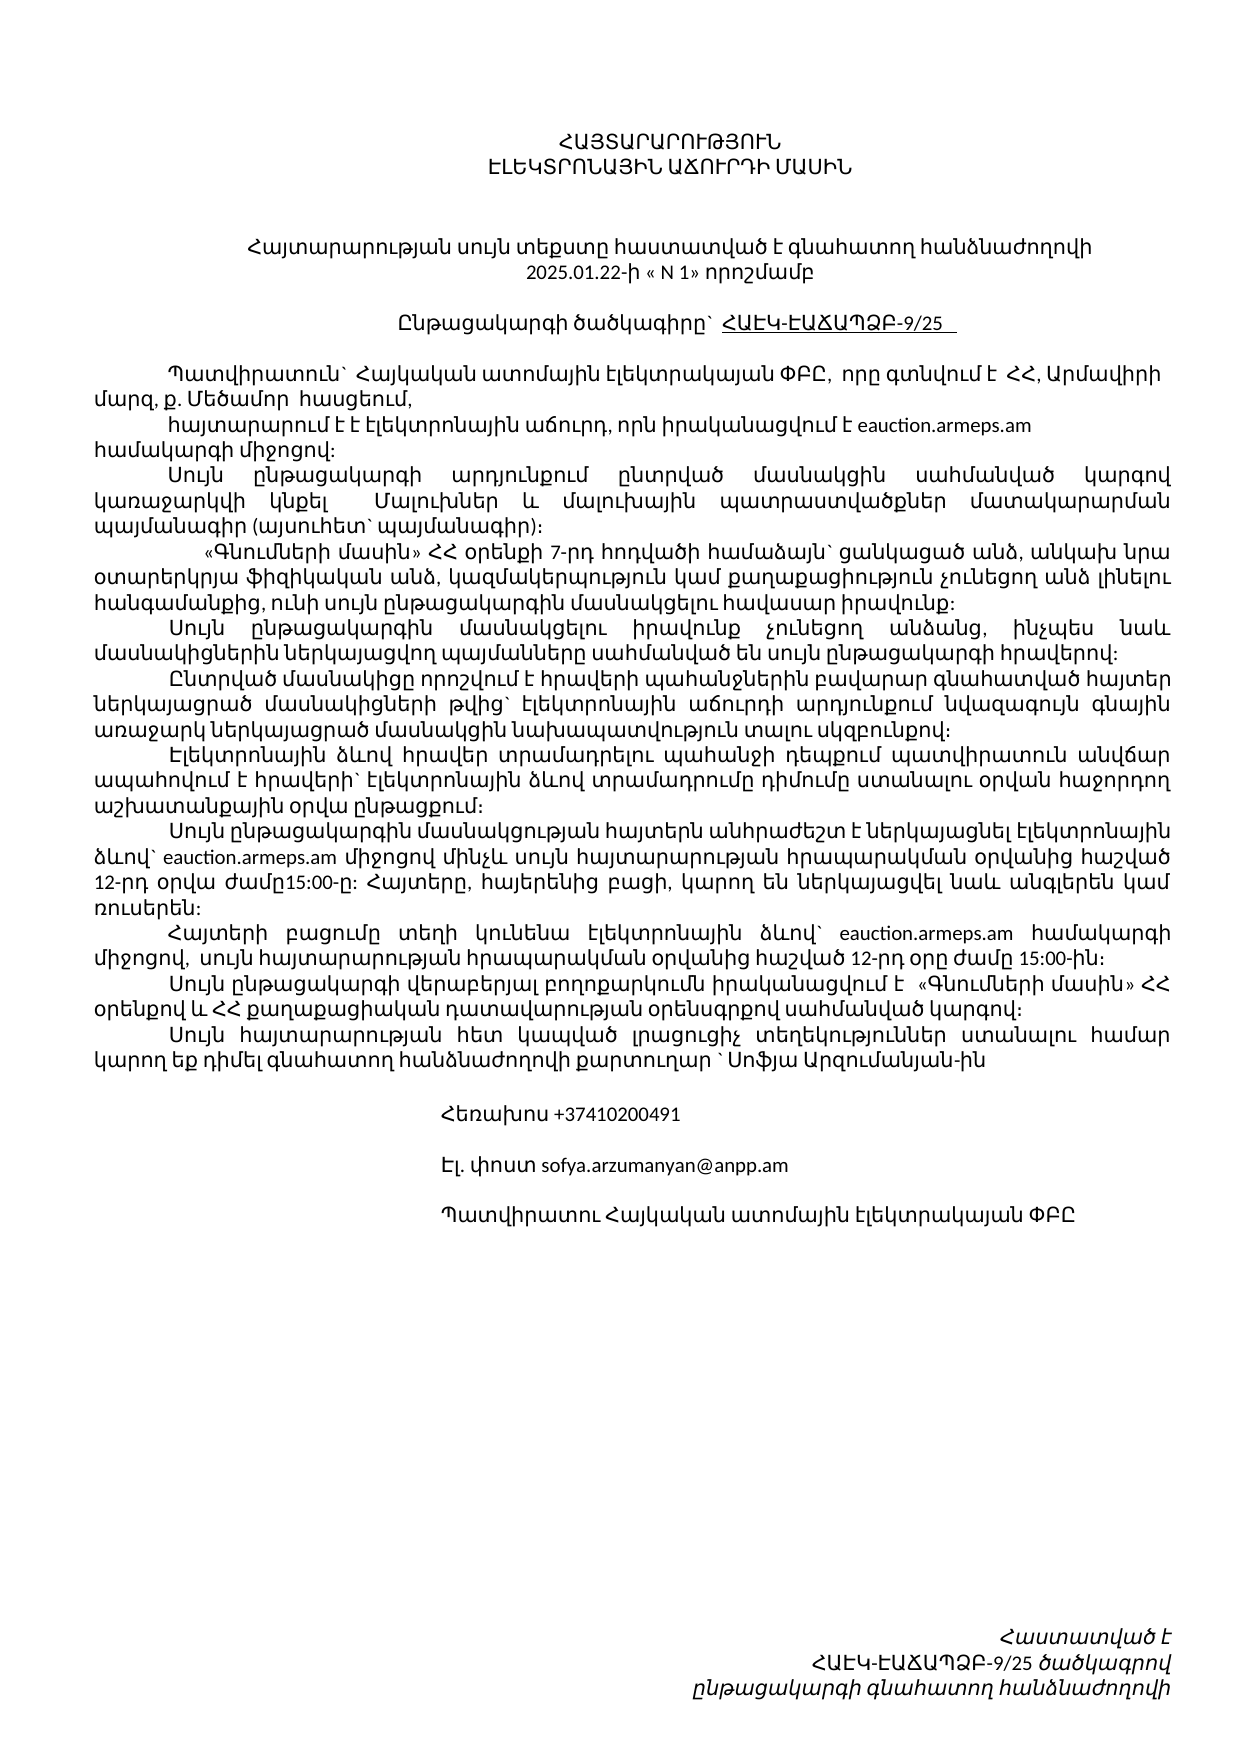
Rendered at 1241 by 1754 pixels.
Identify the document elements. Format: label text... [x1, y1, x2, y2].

text ԷԼԵԿՏՐՈՆԱՅԻՆ ԱՃՈՒՐԴԻ ՄԱՍԻՆ [94, 154, 1171, 180]
text ՀԱՅՏԱՐԱՐՈՒԹՅՈՒՆ [94, 129, 1171, 154]
text Սույն հայտարարության հետ կապված լրացուցիչ տեղեկություններ ստանալու համար կարող եք դիմել գնահատող հանձնաժողովի քարտուղար ` Սոֆյա Արզումանյան -ին [94, 1022, 1171, 1073]
text Հաստատված է [94, 1624, 1171, 1650]
text Հայտարարության սույն տեքստը հաստատված է գնահատող հանձնաժողովի [94, 234, 1171, 259]
text Հայտերի բացումը տեղի կունենա էլեկտրոնային ձևով` eauction.armeps.am համակարգի միջոցով, սույն հայտարարության հրապարակման օրվանից հաշված 12-րդ օրը ժամը 15:00-ին։ [94, 920, 1171, 971]
text Էլեկտրոնային ձևով հրավեր տրամադրելու պահանջի դեպքում պատվիրատուն անվճար ապահովում է հրավերի` էլեկտրոնային ձևով տրամադրումը դիմումը ստանալու օրվան հաջորդող աշխատանքային օրվա ընթացքում։ [94, 742, 1171, 818]
text Ընտրված մասնակիցը որոշվում է հրավերի պահանջներին բավարար գնահատված հայտեր ներկայացրած մասնակիցների թվից` էլեկտրոնային աճուրդի արդյունքում նվազագույն գնային առաջարկ ներկայացրած մասնակցին նախապատվություն տալու սկզբունքով։ [94, 666, 1171, 742]
text ընթացակարգի գնահատող հանձնաժողովի [94, 1675, 1171, 1701]
text Ընթացակարգի ծածկագիրը` ՀԱԷԿ-ԷԱՃԱՊՁԲ-9/25 [94, 310, 1171, 336]
text Սույն ընթացակարգին մասնակցելու իրավունք չունեցող անձանց, ինչպես նաև մասնակիցներին ներկայացվող պայմանները սահմանված են սույն ընթացակարգի հրավերով: [94, 615, 1171, 666]
text Պատվիրատու Հայկական ատոմային էլեկտրակայան ՓԲԸ [94, 1203, 1171, 1228]
text ՀԱԷԿ-ԷԱՃԱՊՁԲ-9/25 ծածկագրով [94, 1650, 1171, 1675]
text «Գնումների մասին» ՀՀ օրենքի 7-րդ հոդվածի համաձայն` ցանկացած անձ, անկախ նրա օտարերկրյա ֆիզիկական անձ, կազմակերպություն կամ քաղաքացիություն չունեցող անձ լինելու հանգամանքից, ունի սույն ընթացակարգին մասնակցելու հավասար իրավունք: [94, 539, 1171, 615]
text Սույն ընթացակարգի վերաբերյալ բողոքարկումն իրականացվում է «Գնումների մասին» ՀՀ օրենքով և ՀՀ քաղաքացիական դատավարության օրենսգրքով սահմանված կարգով։ [94, 971, 1171, 1022]
text Սույն ընթացակարգին մասնակցության հայտերն անհրաժեշտ է ներկայացնել էլեկտրոնային ձևով` eauction.armeps.am միջոցով մինչև սույն հայտարարության հրապարակման օրվանից հաշված 12-րդ օրվա ժամը15:00-ը: Հայտերը, հայերենից բացի, կարող են ներկայացվել նաև անգլերեն կամ ռուսերեն: [94, 818, 1171, 920]
text Պատվիրատուն` Հայկական ատոմային էլեկտրակայան ՓԲԸ, որը գտնվում է ՀՀ, Արմավիրի մարզ, ք. Մեծամոր հասցեում, [94, 361, 1171, 412]
text հայտարարում է է էլեկտրոնային աճուրդ, որն իրականացվում է eauction.armeps.am համակարգի միջոցով: [94, 412, 1171, 463]
text 2025.01.22 -ի « N 1» որոշմամբ [94, 259, 1171, 285]
text Հեռախոս +37410200491 [94, 1101, 1171, 1126]
text Սույն ընթացակարգի արդյունքում ընտրված մասնակցին սահմանված կարգով կառաջարկվի կնքել Մալուխներ և մալուխային պատրաստվածքներ մատակարարման պայմանագիր (այսուհետ` պայմանագիր)։ [94, 463, 1171, 539]
text Էլ. փոստ sofya.arzumanyan@anpp.am [94, 1152, 1171, 1177]
